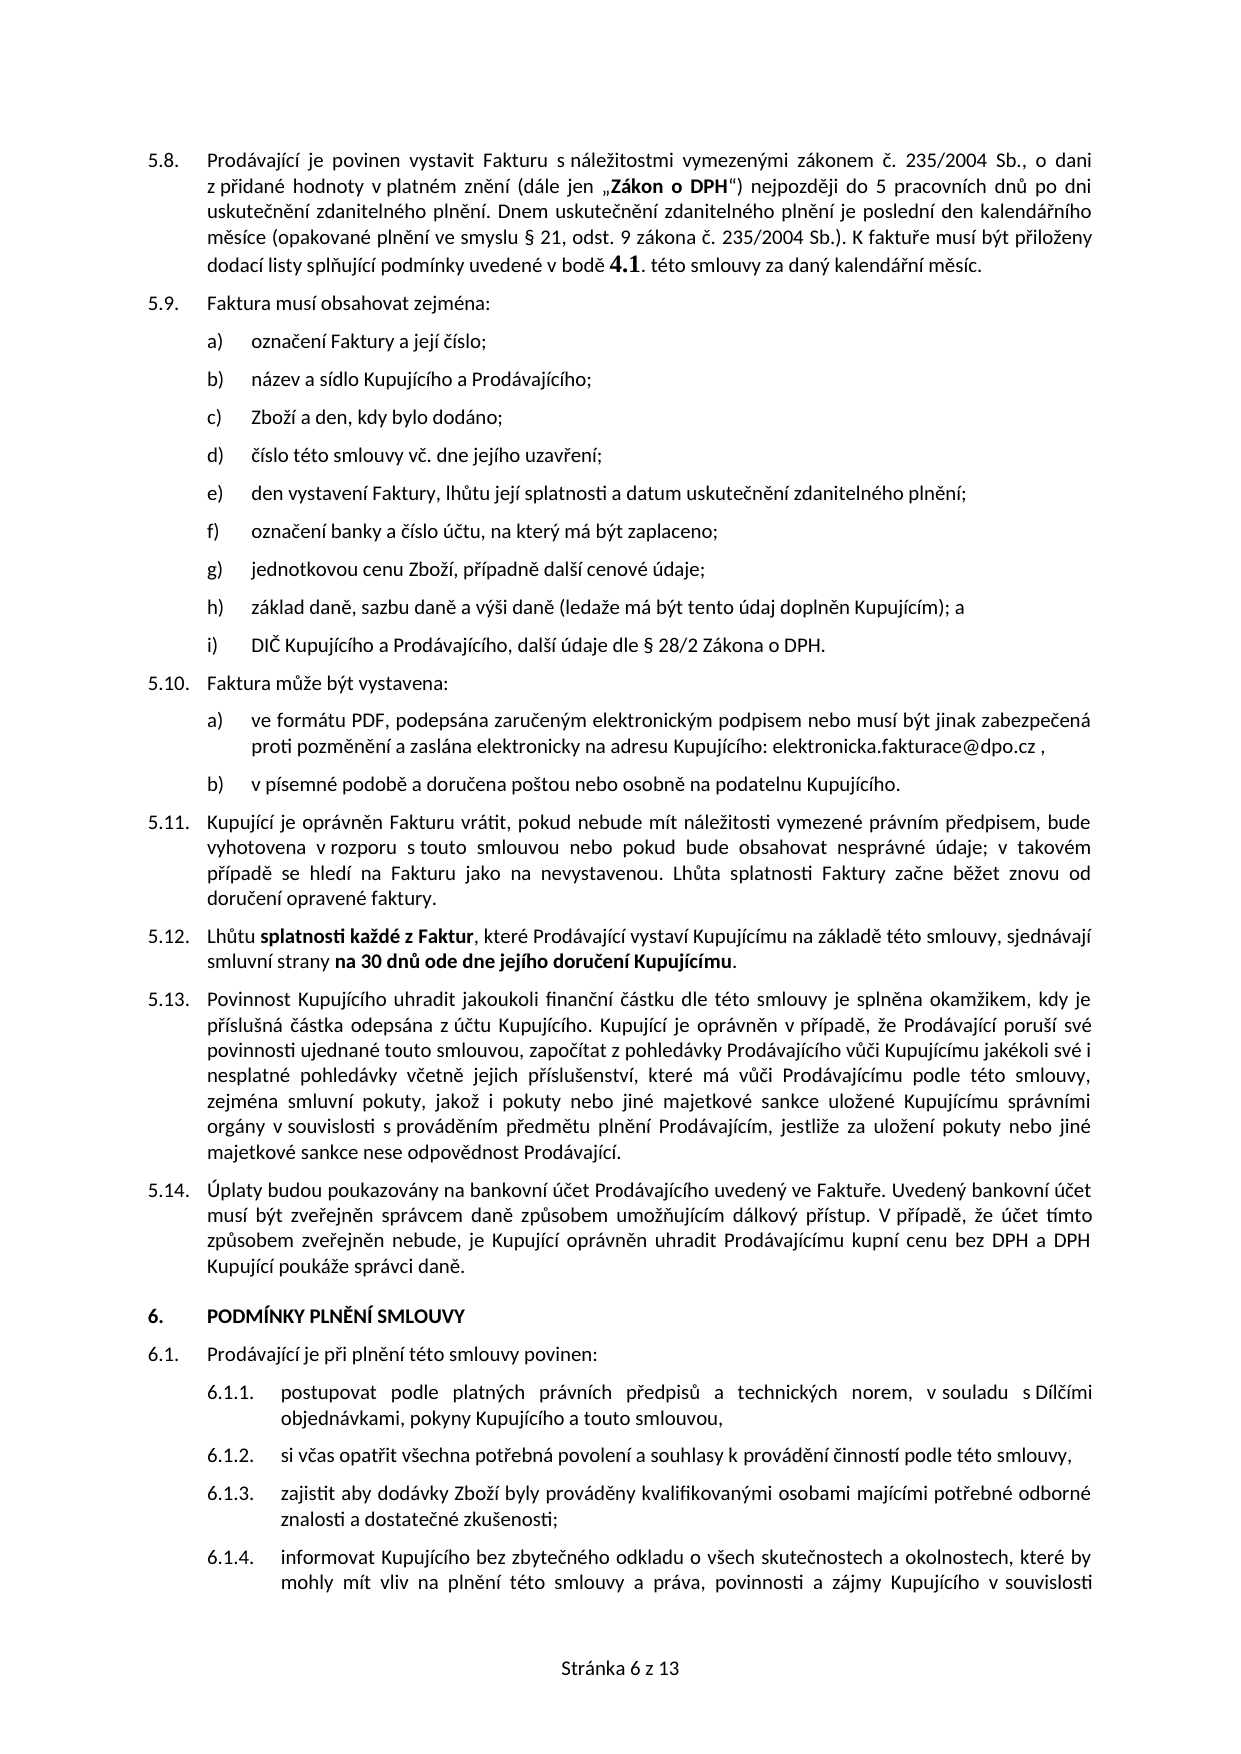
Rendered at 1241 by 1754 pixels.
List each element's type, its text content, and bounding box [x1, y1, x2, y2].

list označení Faktury a její číslo; [207, 328, 1093, 354]
subtitle Povinnost Kupujícího uhradit jakoukoli finanční částku dle této smlouvy je splněna okamžikem, kdy je příslušná částka odepsána z účtu Kupujícího. Kupující je oprávněn v případě, že Prodávající poruší své povinnosti ujednané touto smlouvou, započítat z pohledávky Prodávajícího vůči Kupujícímu jakékoli své i nesplatné pohledávky včetně jejich příslušenství, které má vůči Prodávajícímu podle této smlouvy, zejména smluvní pokuty, jakož i pokuty nebo jiné majetkové sankce uložené Kupujícímu správními orgány v souvislosti s prováděním předmětu plnění Prodávajícím, jestliže za uložení pokuty nebo jiné majetkové sankce nese odpovědnost Prodávající. [148, 986, 1093, 1164]
subtitle Kupující je oprávněn Fakturu vrátit, pokud nebude mít náležitosti vymezené právním předpisem, bude vyhotovena v rozporu s touto smlouvou nebo pokud bude obsahovat nesprávné údaje; v takovém případě se hledí na Fakturu jako na nevystavenou. Lhůta splatnosti Faktury začne běžet znovu od doručení opravené faktury. [148, 809, 1093, 911]
subtitle zajistit aby dodávky Zboží byly prováděny kvalifikovanými osobami majícími potřebné odborné znalosti a dostatečné zkušenosti; [207, 1481, 1093, 1531]
subtitle Faktura musí obsahovat zejména: [148, 291, 1093, 316]
list den vystavení Faktury, lhůtu její splatnosti a datum uskutečnění zdanitelného plnění; [207, 480, 1093, 506]
list číslo této smlouvy vč. dne jejího uzavření; [207, 442, 1093, 468]
list v písemné podobě a doručena poštou nebo osobně na podatelnu Kupujícího. [207, 771, 1093, 796]
list Zboží a den, kdy bylo dodáno; [207, 404, 1093, 430]
subtitle Faktura může být vystavena: [148, 670, 1093, 695]
list základ daně, sazbu daně a výši daně (ledaže má být tento údaj doplněn Kupujícím); a [207, 594, 1093, 619]
list označení banky a číslo účtu, na který má být zaplaceno; [207, 518, 1093, 543]
list jednotkovou cenu Zboží, případně další cenové údaje; [207, 556, 1093, 581]
subtitle Lhůtu splatnosti každé z Faktur, které Prodávající vystaví Kupujícímu na základě této smlouvy, sjednávají smluvní strany na 30 dnů ode dne jejího doručení Kupujícímu. [148, 923, 1093, 974]
subtitle si včas opatřit všechna potřebná povolení a souhlasy k provádění činností podle této smlouvy, [207, 1443, 1093, 1468]
list DIČ Kupujícího a Prodávajícího, další údaje dle § 28/2 Zákona o DPH. [207, 632, 1093, 657]
subtitle postupovat podle platných právních předpisů a technických norem, v souladu s Dílčími objednávkami, pokyny Kupujícího a touto smlouvou, [207, 1379, 1093, 1430]
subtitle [207, 1544, 1093, 1595]
subtitle Úplaty budou poukazovány na bankovní účet Prodávajícího uvedený ve Faktuře. Uvedený bankovní účet musí být zveřejněn správcem daně způsobem umožňujícím dálkový přístup. V případě, že účet tímto způsobem zveřejněn nebude, je Kupující oprávněn uhradit Prodávajícímu kupní cenu bez DPH a DPH Kupující poukáže správci daně. [148, 1177, 1093, 1278]
subtitle Prodávající je při plnění této smlouvy povinen: [148, 1341, 1093, 1367]
list název a sídlo Kupujícího a Prodávajícího; [207, 366, 1093, 392]
list ve formátu PDF, podepsána zaručeným elektronickým podpisem nebo musí být jinak zabezpečená proti pozměnění a zaslána elektronicky na adresu Kupujícího: elektronicka.fakturace@dpo.cz , [207, 708, 1093, 758]
subtitle Prodávající je povinen vystavit Fakturu s náležitostmi vymezenými zákonem č. 235/2004 Sb., o dani z přidané hodnoty v platném znění (dále jen „Zákon o DPH“) nejpozději do 5 pracovních dnů po dni uskutečnění zdanitelného plnění. Dnem uskutečnění zdanitelného plnění je poslední den kalendářního měsíce (opakované plnění ve smyslu § 21, odst. 9 zákona č. 235/2004 Sb.). K faktuře musí být přiloženy dodací listy splňující podmínky uvedené v bodě 4.1. této smlouvy za daný kalendářní měsíc. [148, 148, 1093, 278]
subtitle PODMÍNKY plnění smlouvy [148, 1303, 1093, 1329]
